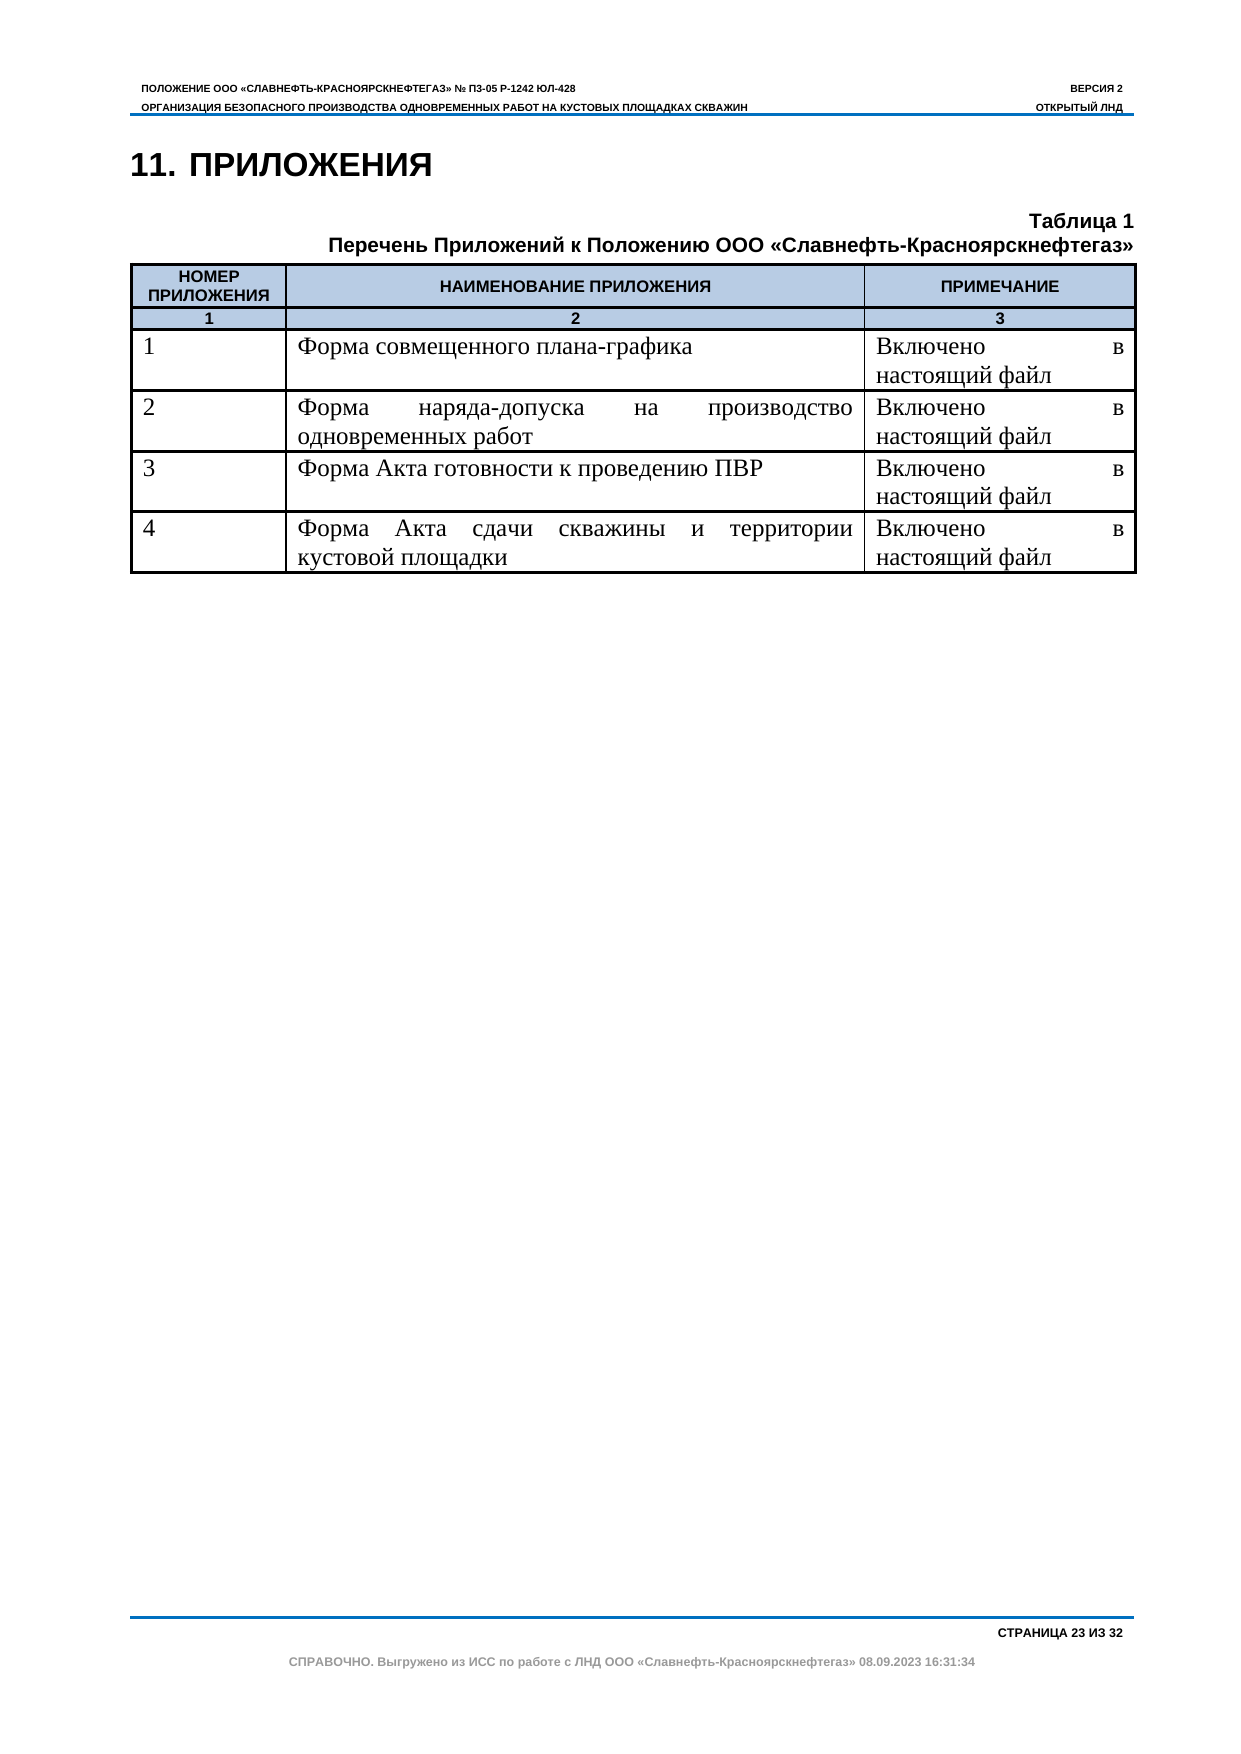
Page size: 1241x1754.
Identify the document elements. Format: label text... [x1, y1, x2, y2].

table_header НОМЕР ПРИЛОЖЕНИЯ [133, 266, 285, 306]
table_cell 3 [133, 453, 285, 510]
table_cell 2 [133, 392, 285, 449]
table_cell 1 [133, 331, 285, 389]
text Таблица 1 [130, 208, 1134, 232]
table_cell Форма Акта готовности к проведению ПВР [287, 453, 864, 510]
text Перечень Приложений к Положению ООО «Славнефть-Красноярскнефтегаз» [130, 232, 1134, 256]
table_cell 4 [133, 513, 285, 571]
table_cell 2 [287, 309, 864, 328]
table_cell Включено в настоящий файл [865, 453, 1134, 510]
subtitle ПРИЛОЖЕНИЯ [130, 145, 1134, 183]
table_cell 3 [865, 309, 1134, 328]
table_cell Включено в настоящий файл [865, 392, 1134, 449]
table_header НАИМЕНОВАНИЕ ПРИЛОЖЕНИЯ [287, 266, 864, 306]
table_cell Форма наряда-допуска на производство одновременных работ [287, 392, 864, 449]
table_cell Включено в настоящий файл [865, 513, 1134, 571]
table_cell 1 [133, 309, 285, 328]
table_cell Форма Акта сдачи скважины и территории кустовой площадки [287, 513, 864, 571]
table_cell Форма совмещенного плана-графика [287, 331, 864, 389]
table_header ПРИМЕЧАНИЕ [865, 266, 1134, 306]
table_cell Включено в настоящий файл [865, 331, 1134, 389]
